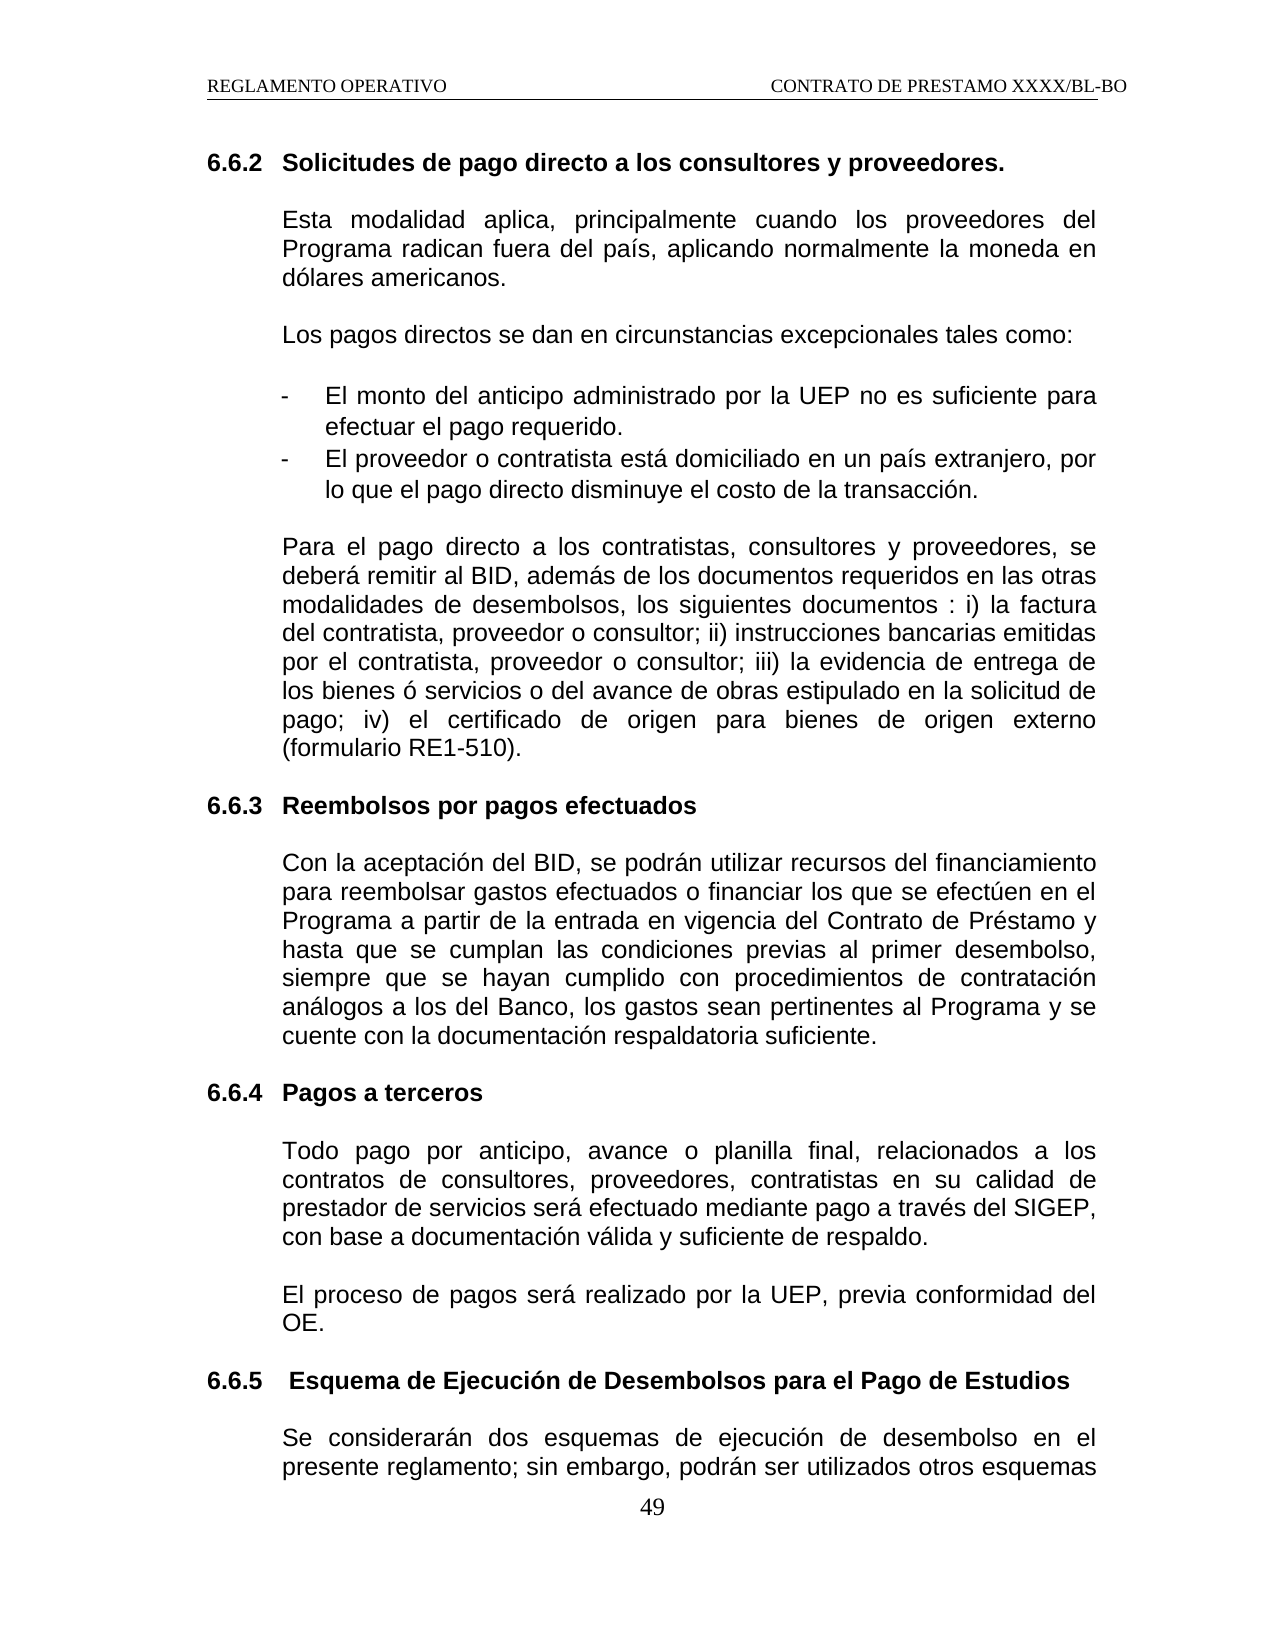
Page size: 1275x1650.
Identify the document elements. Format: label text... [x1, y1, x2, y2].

subtitle Reembolsos por pagos efectuados [207, 791, 1098, 819]
subtitle Esquema de Ejecución de Desembolsos para el Pago de Estudios [207, 1366, 1098, 1394]
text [282, 1423, 1098, 1481]
text Esta modalidad aplica, principalmente cuando los proveedores del Programa radican fuera del país, aplicando normalmente la moneda en dólares americanos. [282, 205, 1098, 291]
text El proceso de pagos será realizado por la UEP, previa conformidad del OE. [282, 1279, 1098, 1337]
text Los pagos directos se dan en circunstancias excepcionales tales como: [282, 320, 1098, 349]
list El monto del anticipo administrado por la UEP no es suficiente para efectuar el pago requerido. [281, 378, 1098, 441]
subtitle Solicitudes de pago directo a los consultores y proveedores. [207, 148, 1098, 176]
list El proveedor o contratista está domiciliado en un país extranjero, por lo que el pago directo disminuye el costo de la transacción. [281, 441, 1098, 503]
text Para el pago directo a los contratistas, consultores y proveedores, se deberá remitir al BID, además de los documentos requeridos en las otras modalidades de desembolsos, los siguientes documentos : i) la factura del contratista, proveedor o consultor; ii) instrucciones bancarias emitidas por el contratista, proveedor o consultor; iii) la evidencia de entrega de los bienes ó servicios o del avance de obras estipulado en la solicitud de pago; iv) el certificado de origen para bienes de origen externo (formulario RE1-510). [282, 532, 1098, 762]
text Todo pago por anticipo, avance o planilla final, relacionados a los contratos de consultores, proveedores, contratistas en su calidad de prestador de servicios será efectuado mediante pago a través del SIGEP, con base a documentación válida y suficiente de respaldo. [282, 1136, 1098, 1251]
subtitle Pagos a terceros [207, 1078, 1098, 1107]
text Con la aceptación del BID, se podrán utilizar recursos del financiamiento para reembolsar gastos efectuados o financiar los que se efectúen en el Programa a partir de la entrada en vigencia del Contrato de Préstamo y hasta que se cumplan las condiciones previas al primer desembolso, siempre que se hayan cumplido con procedimientos de contratación análogos a los del Banco, los gastos sean pertinentes al Programa y se cuente con la documentación respaldatoria suficiente. [282, 848, 1098, 1049]
